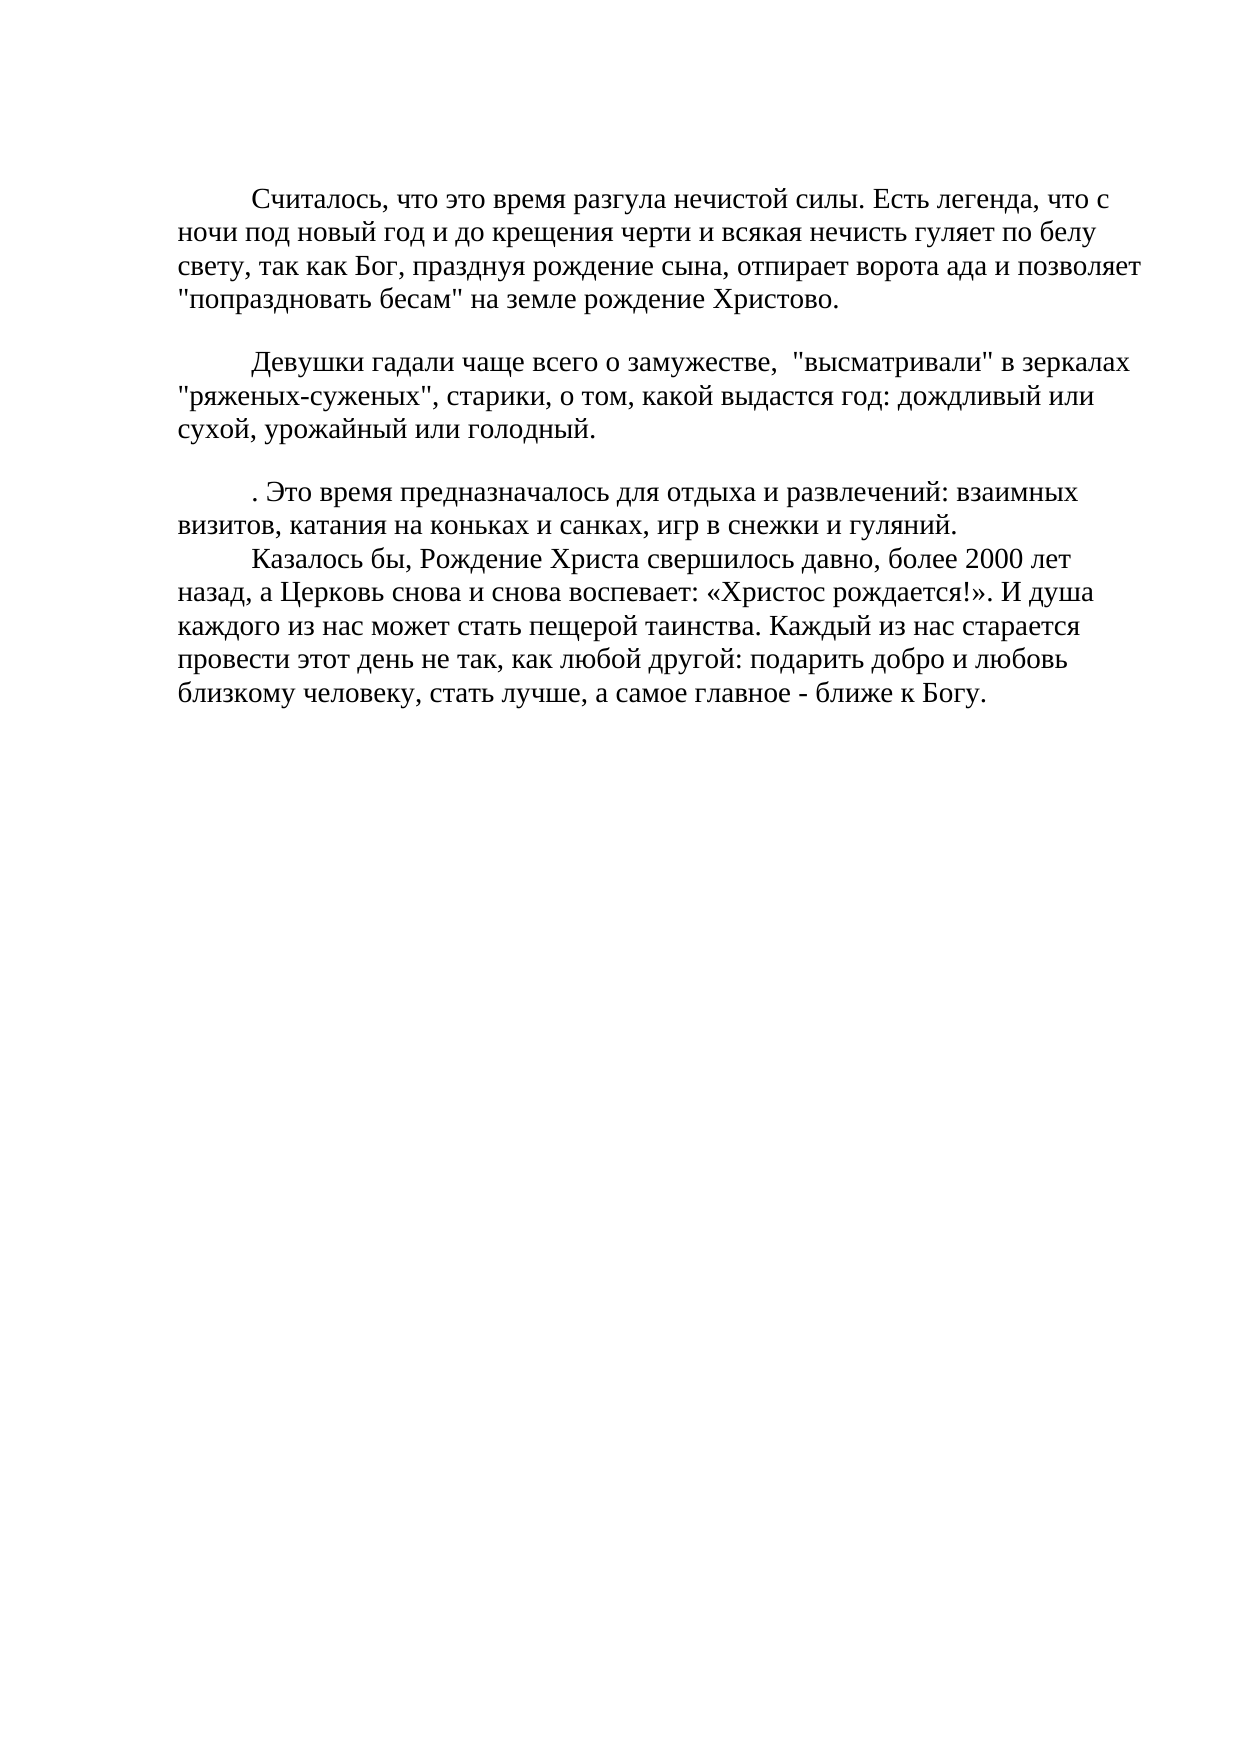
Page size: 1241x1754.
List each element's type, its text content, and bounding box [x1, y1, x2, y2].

text Считалось, что это время разгула нечистой силы. Есть легенда, что с ночи под новый год и до крещения черти и всякая нечисть гуляет по белу свету, так как Бог, празднуя рождение сына, отпирает ворота ада и позволяет "попраздновать бесам" на земле рождение Христово. [177, 181, 1152, 315]
text Девушки гадали чаще всего о замужестве, "высматривали" в зеркалах "ряженых-суженых", старики, о том, какой выдастся год: дождливый или сухой, урожайный или голодный. [177, 344, 1152, 445]
text . Это время предназначалось для отдыха и развлечений: взаимных визитов, катания на коньках и санках, игр в снежки и гуляний. Казалось бы, Рождение Христа свершилось давно, более 2000 лет назад, а Церковь снова и снова воспевает: «Христос рождается!». И душа каждого из нас может стать пещерой таинства. Каждый из нас старается провести этот день не так, как любой другой: подарить добро и любовь близкому человеку, стать лучше, а самое главное - ближе к Богу. [177, 474, 1152, 709]
